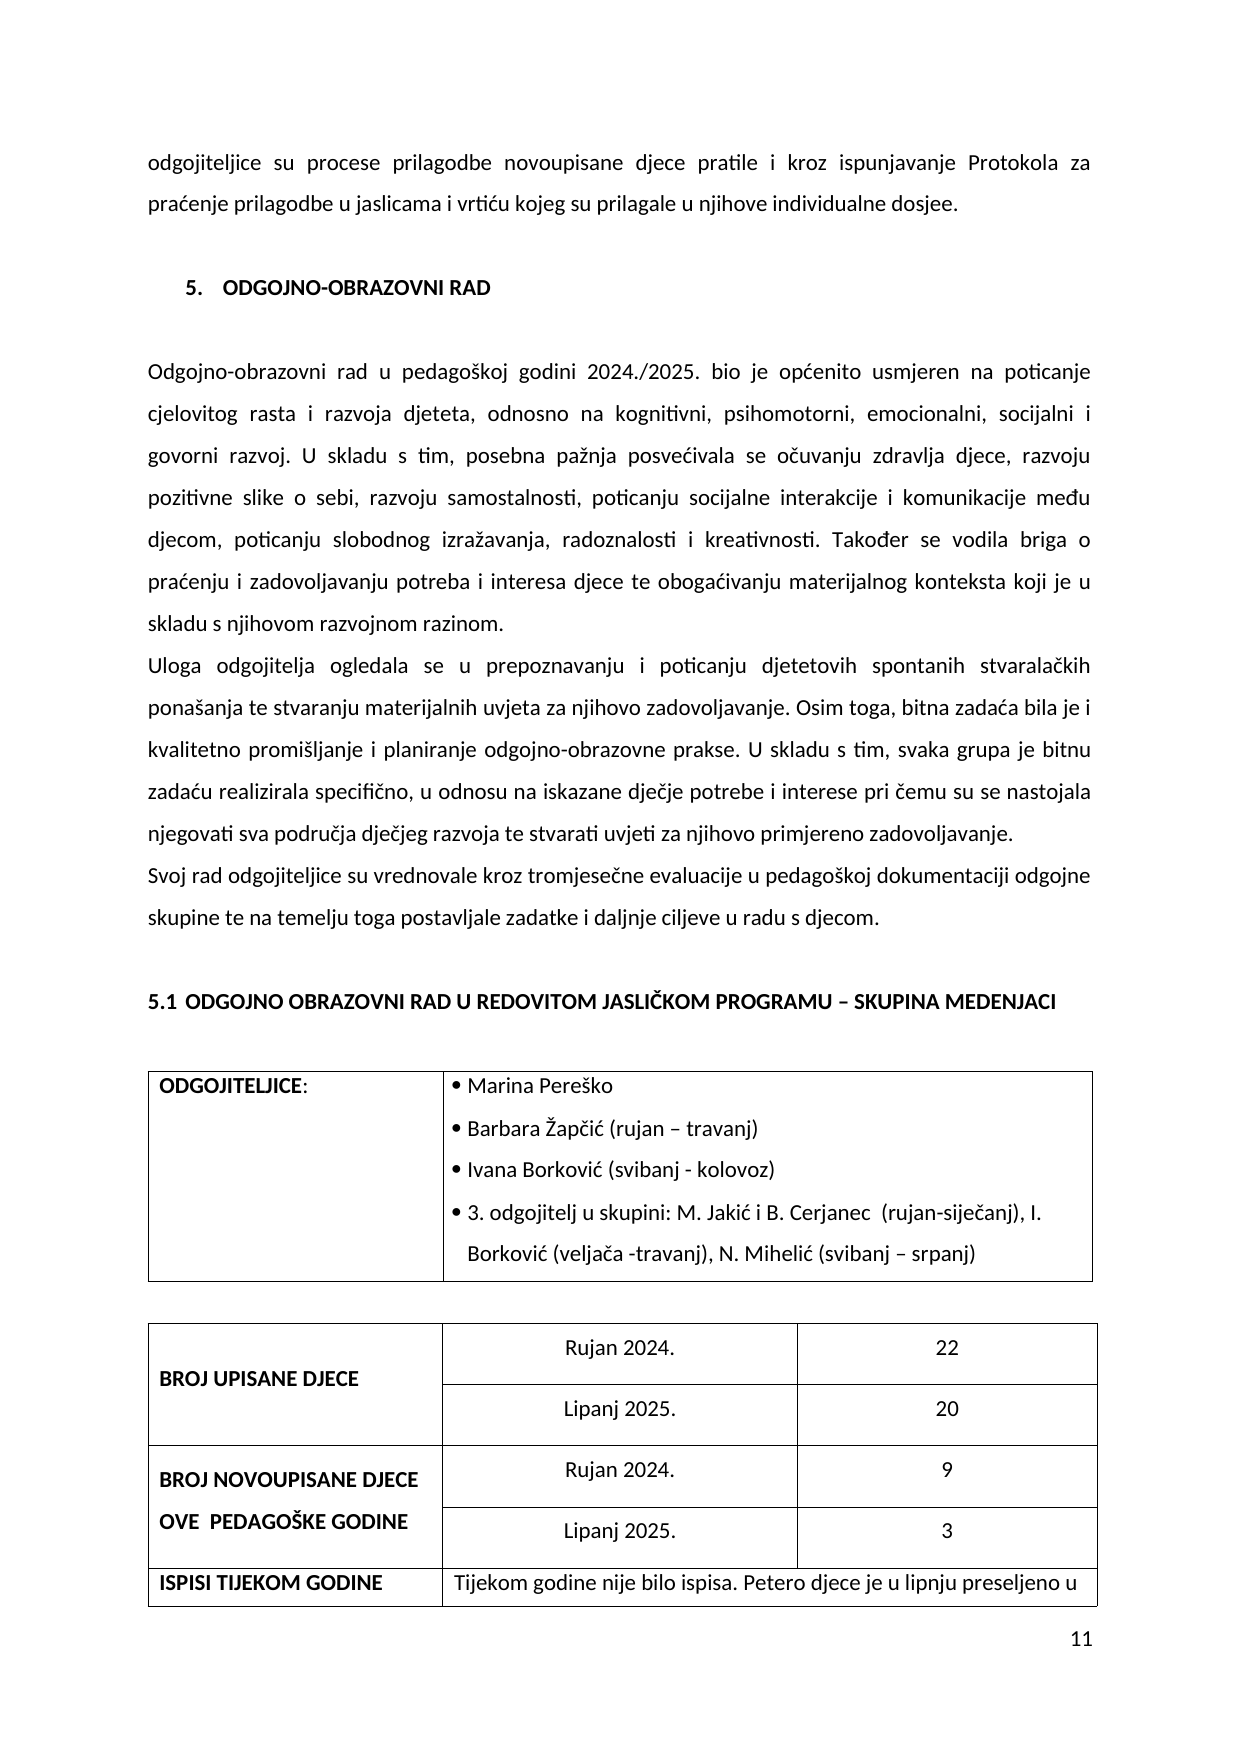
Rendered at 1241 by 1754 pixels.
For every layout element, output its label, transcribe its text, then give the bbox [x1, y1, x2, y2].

subtitle ODGOJNO OBRAZOVNI RAD U REDOVITOM JASLIČKOM PROGRAMU – SKUPINA MEDENJACI [148, 987, 1093, 1015]
table_cell Lipanj 2025. [443, 1508, 797, 1567]
text Odgojno-obrazovni rad u pedagoškoj godini 2024./2025. bio je općenito usmjeren na poticanje cjelovitog rasta i razvoja djeteta, odnosno na kognitivni, psihomotorni, emocionalni, socijalni i govorni razvoj. U skladu s tim, posebna pažnja posvećivala se očuvanju zdravlja djece, razvoju pozitivne slike o sebi, razvoju samostalnosti, poticanju socijalne interakcije i komunikacije među djecom, poticanju slobodnog izražavanja, radoznalosti i kreativnosti. Također se vodila briga o praćenju i zadovoljavanju potreba i interesa djece te obogaćivanju materijalnog konteksta koji je u skladu s njihovom razvojnom razinom. [148, 357, 1093, 637]
table_header 22 [798, 1324, 1097, 1384]
table_header Rujan 2024. [443, 1324, 797, 1384]
text Uloga odgojitelja ogledala se u prepoznavanju i poticanju djetetovih spontanih stvaralačkih ponašanja te stvaranju materijalnih uvjeta za njihovo zadovoljavanje. Osim toga, bitna zadaća bila je i kvalitetno promišljanje i planiranje odgojno-obrazovne prakse. U skladu s tim, svaka grupa je bitnu zadaću realizirala specifično, u odnosu na iskazane dječje potrebe i interese pri čemu su se nastojala njegovati sva područja dječjeg razvoja te stvarati uvjeti za njihovo primjereno zadovoljavanje. [148, 651, 1093, 847]
table_header Marina Pereško Barbara Žapčić (rujan – travanj) Ivana Borković (svibanj - kolovoz) 3. odgojitelj u skupini: M. Jakić i B. Cerjanec (rujan-siječanj), I. Borković (veljača -travanj), N. Mihelić (svibanj – srpanj) [444, 1072, 1092, 1281]
table_cell 20 [798, 1385, 1097, 1445]
table_cell BROJ NOVOUPISANE DJECE OVE PEDAGOŠKE GODINE [149, 1446, 442, 1567]
table_header BROJ UPISANE DJECE [149, 1324, 442, 1445]
table_cell Lipanj 2025. [443, 1385, 797, 1445]
subtitle ODGOJNO-OBRAZOVNI RAD [185, 273, 1093, 302]
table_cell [443, 1569, 1097, 1606]
table_cell 3 [798, 1508, 1097, 1567]
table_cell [149, 1569, 442, 1606]
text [148, 148, 1093, 218]
table_cell Rujan 2024. [443, 1446, 797, 1506]
text Svoj rad odgojiteljice su vrednovale kroz tromjesečne evaluacije u pedagoškoj dokumentaciji odgojne skupine te na temelju toga postavljale zadatke i daljnje ciljeve u radu s djecom. [148, 861, 1093, 931]
table_cell 9 [798, 1446, 1097, 1506]
table_header ODGOJITELJICE: [149, 1072, 443, 1281]
